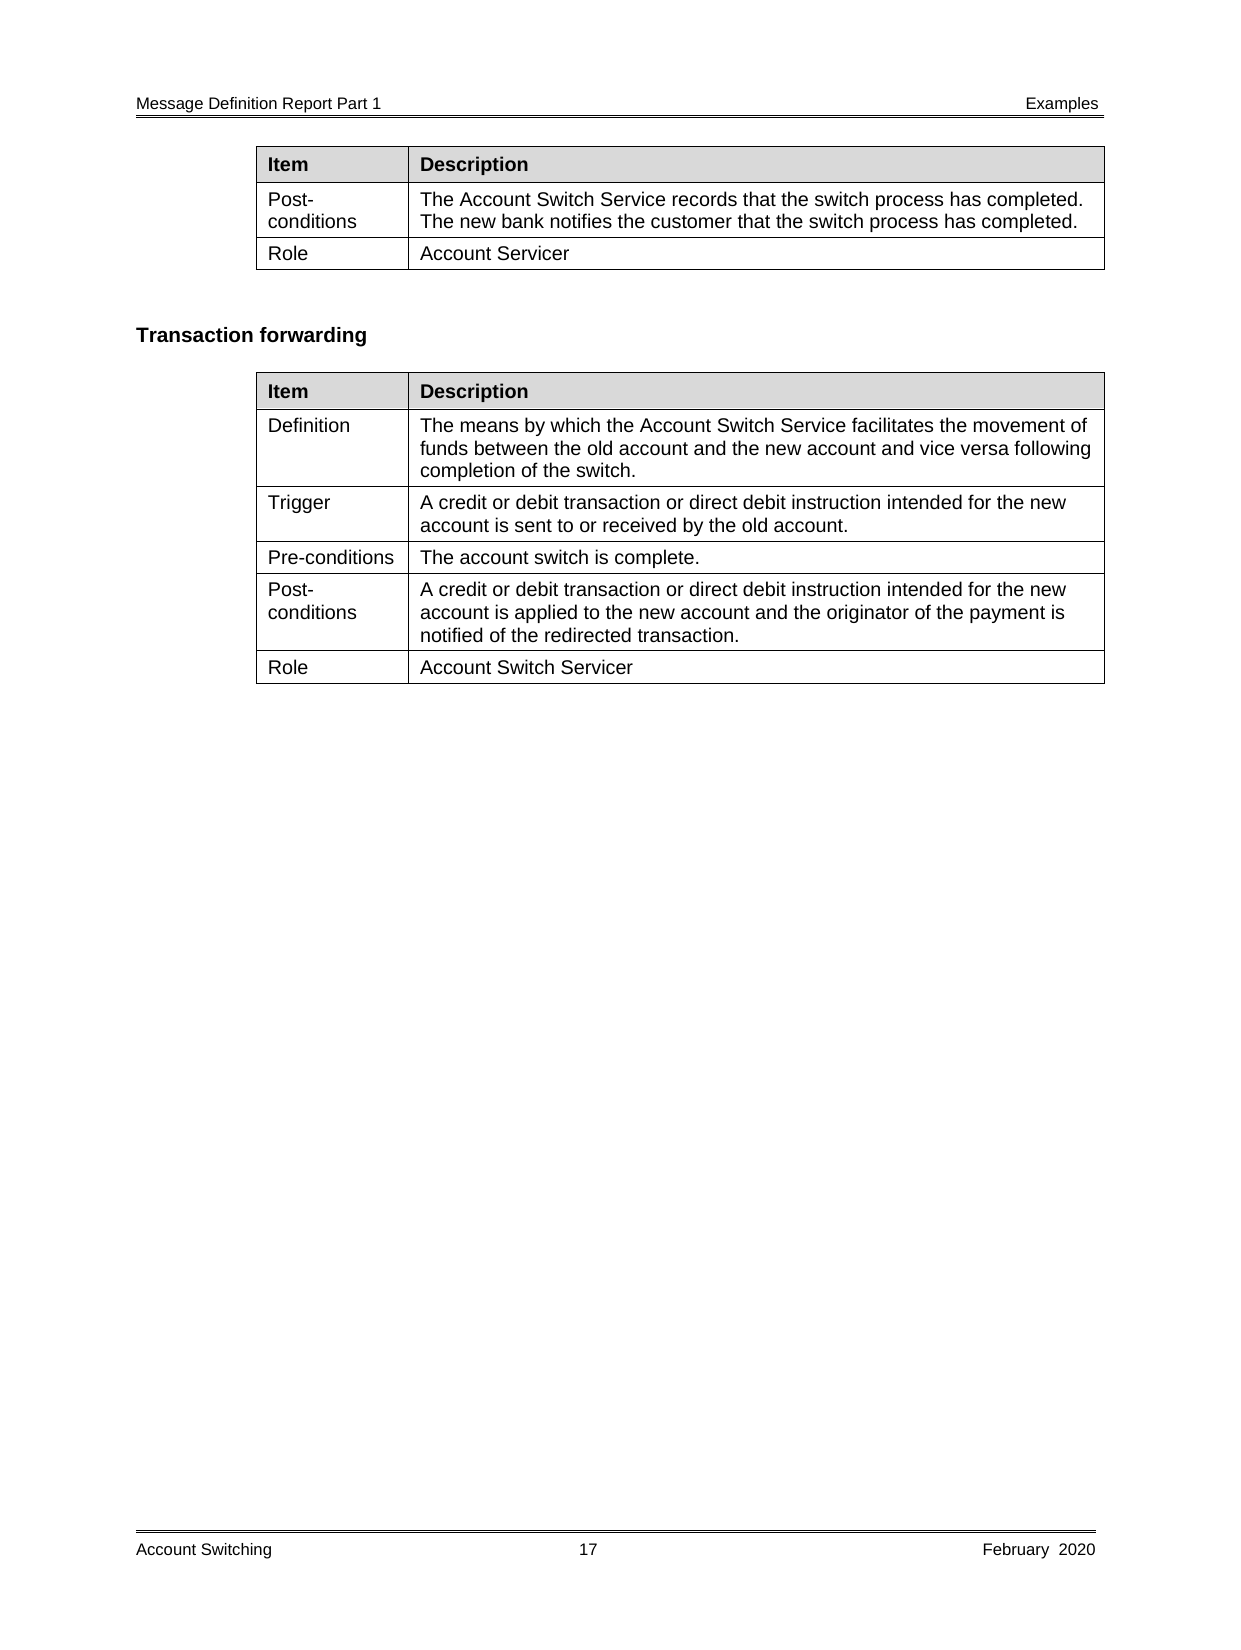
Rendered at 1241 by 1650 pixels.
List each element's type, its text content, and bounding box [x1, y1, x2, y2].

table_header Item [257, 147, 408, 182]
table_cell Trigger [257, 487, 408, 541]
table_cell Post-conditions [257, 183, 408, 237]
table_cell The Account Switch Service records that the switch process has completed. The new bank notifies the customer that the switch process has completed. [409, 183, 1104, 237]
table_cell The means by which the Account Switch Service facilitates the movement of funds between the old account and the new account and vice versa following completion of the switch. [409, 410, 1104, 486]
table_cell The account switch is complete. [409, 542, 1104, 573]
table_header Description [409, 373, 1104, 408]
text Transaction forwarding [136, 323, 1104, 347]
table_cell Post-conditions [257, 574, 408, 650]
table_cell Definition [257, 410, 408, 486]
table_cell Account Servicer [409, 238, 1104, 269]
table_header Item [257, 373, 408, 408]
table_cell A credit or debit transaction or direct debit instruction intended for the new account is sent to or received by the old account. [409, 487, 1104, 541]
table_cell Role [257, 651, 408, 682]
table_cell Pre-conditions [257, 542, 408, 573]
table_cell A credit or debit transaction or direct debit instruction intended for the new account is applied to the new account and the originator of the payment is notified of the redirected transaction. [409, 574, 1104, 650]
table_cell Account Switch Servicer [409, 651, 1104, 682]
table_cell Role [257, 238, 408, 269]
table_header Description [409, 147, 1104, 182]
